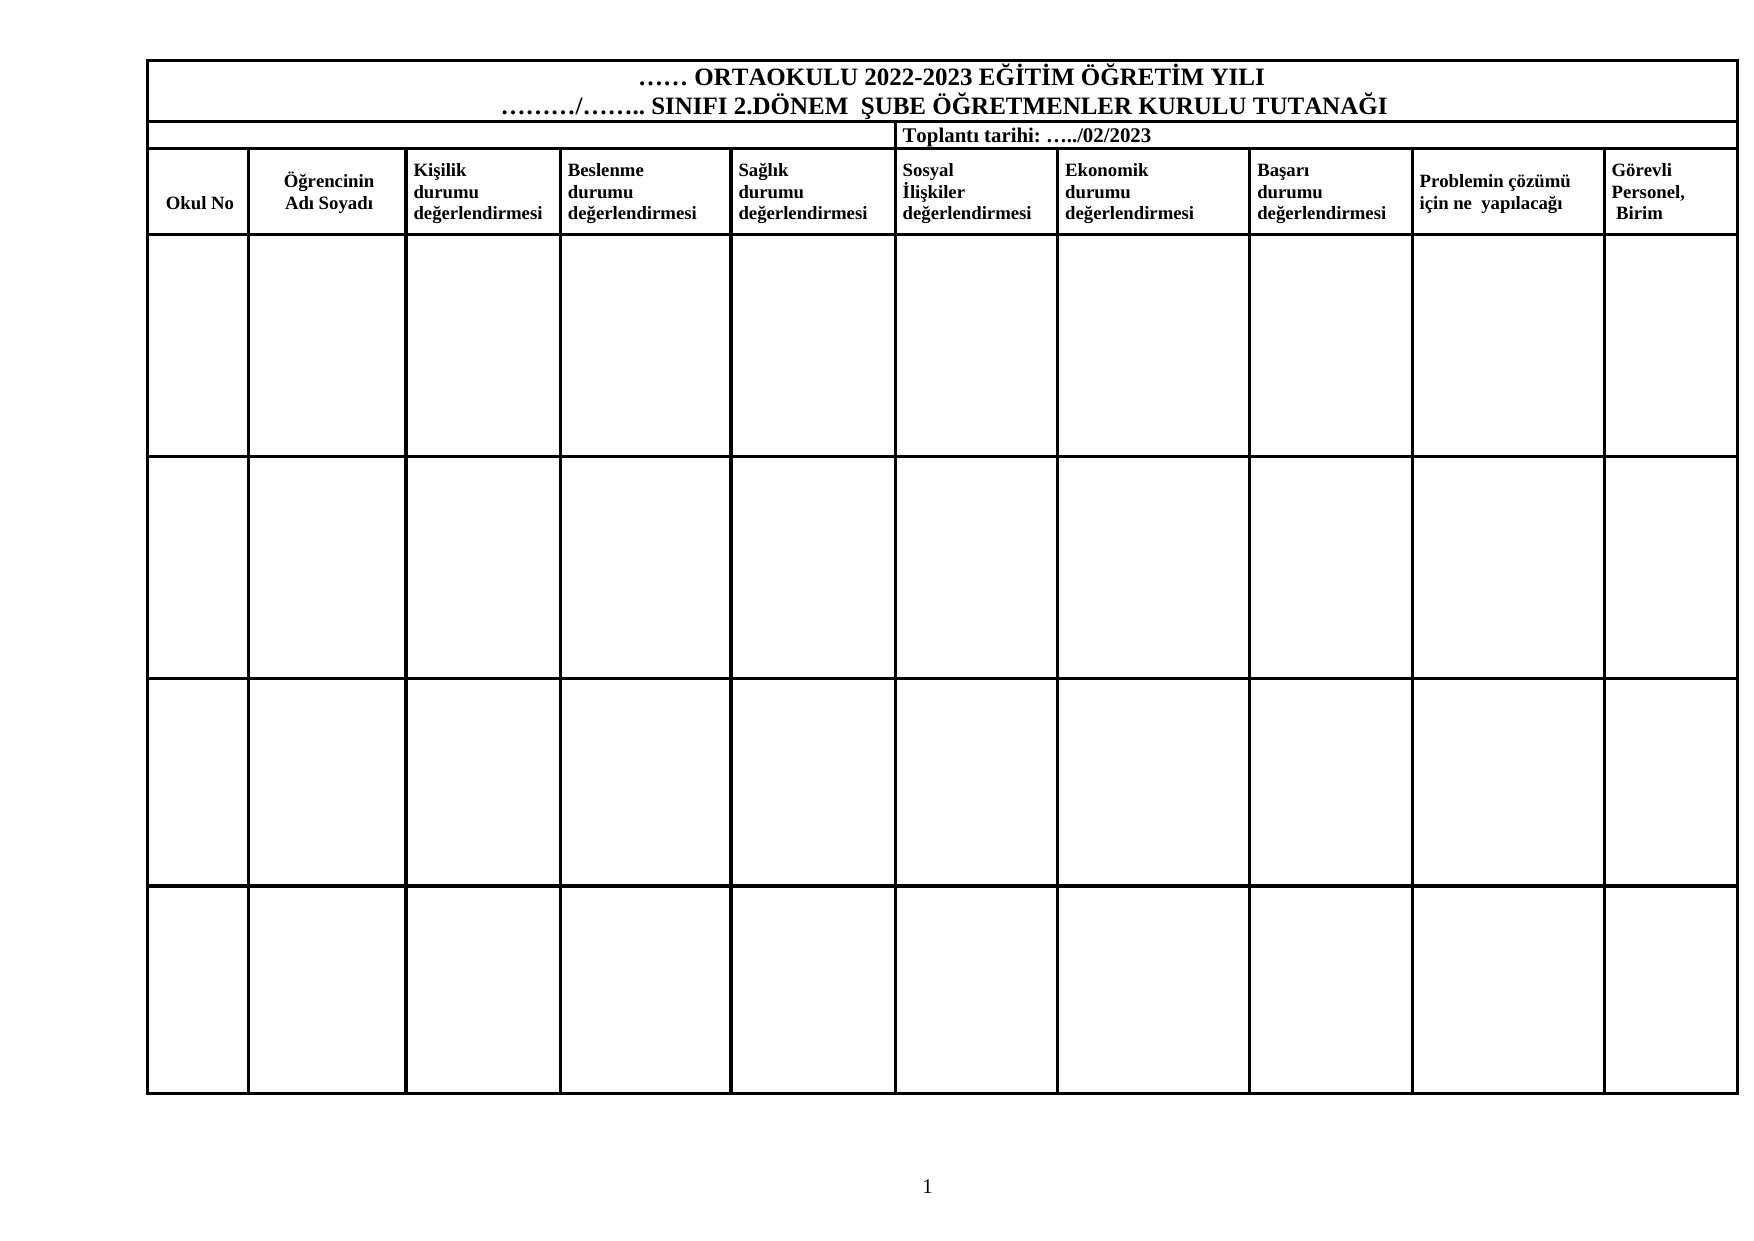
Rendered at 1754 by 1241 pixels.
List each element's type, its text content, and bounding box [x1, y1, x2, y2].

table_cell [1414, 458, 1603, 677]
table_cell [408, 458, 559, 677]
table_cell [1606, 458, 1736, 677]
table_cell [1606, 236, 1736, 455]
table_cell [1414, 680, 1603, 884]
table_cell [897, 888, 1056, 1092]
table_cell [1059, 458, 1248, 677]
table_cell Kişilik durumu değerlendirmesi [408, 150, 559, 233]
table_cell [733, 236, 894, 455]
table_cell [897, 458, 1056, 677]
table_cell [562, 680, 729, 884]
table_cell [250, 888, 404, 1092]
table_cell [149, 236, 247, 455]
table_cell Sosyal İlişkiler değerlendirmesi [897, 150, 1056, 233]
table_cell [1414, 236, 1603, 455]
table_cell [149, 680, 247, 884]
table_cell [408, 680, 559, 884]
table_cell Beslenme durumu değerlendirmesi [562, 150, 729, 233]
table_cell [250, 236, 404, 455]
table_cell Ekonomik durumu değerlendirmesi [1059, 150, 1248, 233]
table_cell [733, 680, 894, 884]
table_cell [1059, 888, 1248, 1092]
table_cell Toplantı tarihi: …../02/2023 [897, 123, 1736, 147]
table_cell [562, 458, 729, 677]
table_cell Öğrencinin Adı Soyadı [250, 150, 404, 233]
table_cell [1414, 888, 1603, 1092]
table_header …… ORTAOKULU 2022-2023 EĞİTİM ÖĞRETİM YILI ………/…….. SINIFI 2.DÖNEM ŞUBE ÖĞRETMENLER KURULU TUTANAĞI [149, 62, 1736, 120]
table_cell [897, 680, 1056, 884]
table_cell Problemin çözümü için ne yapılacağı [1414, 150, 1603, 233]
table_cell [897, 236, 1056, 455]
table_cell [1059, 236, 1248, 455]
table_cell [1251, 888, 1411, 1092]
table_cell [1251, 236, 1411, 455]
table_cell Okul No [149, 150, 247, 233]
table_cell [408, 236, 559, 455]
table_cell [562, 888, 729, 1092]
table_cell [562, 236, 729, 455]
table_cell [149, 458, 247, 677]
table_cell [250, 458, 404, 677]
table_cell Görevli Personel, Birim [1606, 150, 1736, 233]
table_cell [733, 458, 894, 677]
table_cell [733, 888, 894, 1092]
table_cell [149, 123, 894, 147]
table_cell [1606, 888, 1736, 1092]
table_cell Sağlık durumu değerlendirmesi [733, 150, 894, 233]
table_cell [149, 888, 247, 1092]
table_cell [1606, 680, 1736, 884]
table_cell [1059, 680, 1248, 884]
table_cell [408, 888, 559, 1092]
table_cell Başarı durumu değerlendirmesi [1251, 150, 1411, 233]
table_cell [250, 680, 404, 884]
table_cell [1251, 458, 1411, 677]
table_cell [1251, 680, 1411, 884]
